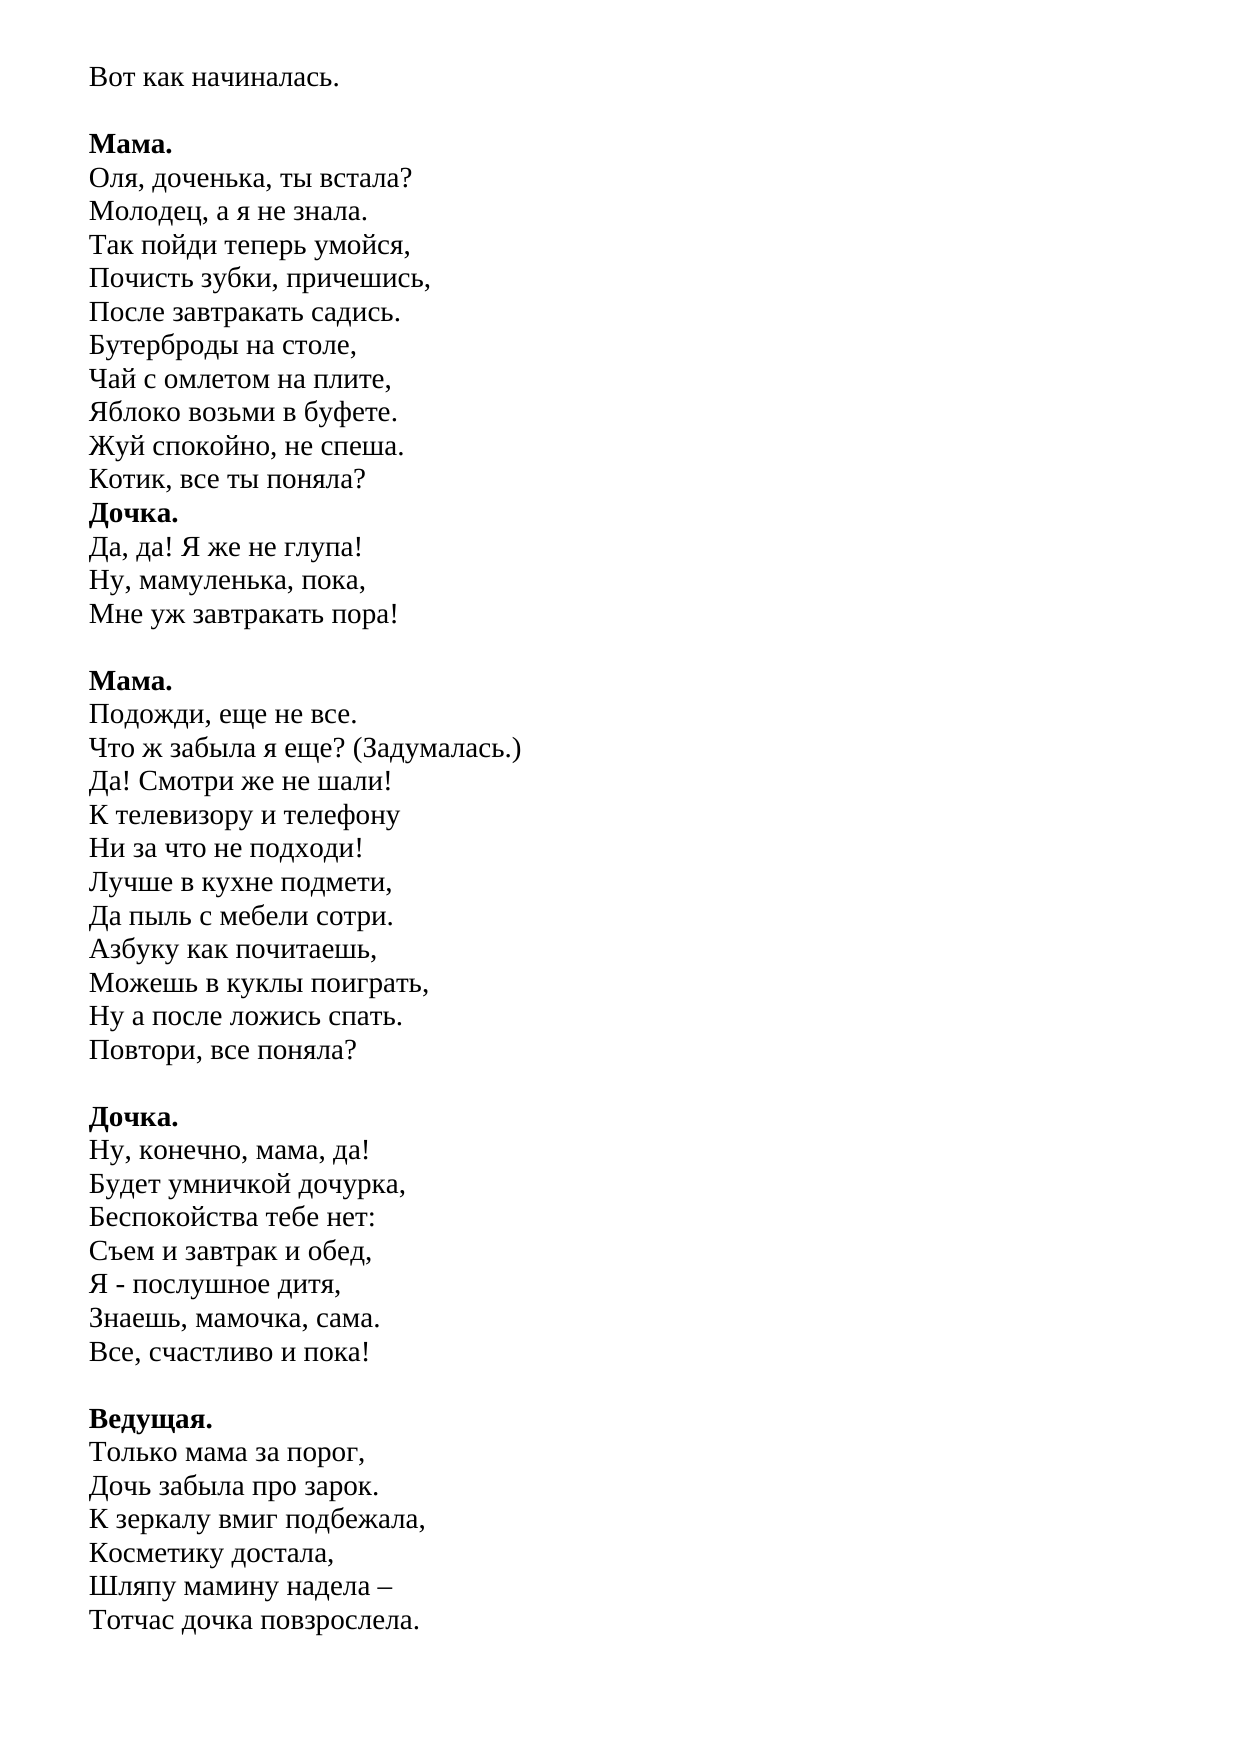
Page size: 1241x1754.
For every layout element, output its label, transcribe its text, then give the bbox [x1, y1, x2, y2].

text Косметику достала, [89, 1535, 1152, 1568]
text Оля, доченька, ты встала? [89, 160, 1152, 193]
text Шляпу мамину надела – [89, 1568, 1152, 1602]
text После завтракать садись. [89, 294, 1152, 327]
text Подожди, еще не все. [89, 696, 1152, 730]
text Жуй спокойно, не спеша. [89, 428, 1152, 462]
text Дочь забыла про зарок. [89, 1468, 1152, 1501]
text Ну, конечно, мама, да! [89, 1132, 1152, 1166]
text Азбуку как почитаешь, [89, 931, 1152, 965]
text Молодец, а я не знала. [89, 193, 1152, 227]
text Можешь в куклы поиграть, [89, 965, 1152, 998]
text Почисть зубки, причешись, [89, 260, 1152, 294]
text Да пыль с мебели сотри. [89, 898, 1152, 931]
text К телевизору и телефону [89, 797, 1152, 831]
text Ведущая. [89, 1401, 1152, 1434]
text Беспокойства тебе нет: [89, 1199, 1152, 1233]
text Да, да! Я же не глупа! [89, 529, 1152, 562]
text Съем и завтрак и обед, [89, 1233, 1152, 1267]
text Так пойди теперь умойся, [89, 227, 1152, 260]
text Лучше в кухне подмети, [89, 864, 1152, 898]
text Мама. [89, 663, 1152, 696]
text Дочка. [89, 1099, 1152, 1132]
text Я - послушное дитя, [89, 1267, 1152, 1300]
text Все, счастливо и пока! [89, 1334, 1152, 1367]
text Мне уж завтракать пора! [89, 596, 1152, 629]
text Котик, все ты поняла? [89, 462, 1152, 495]
text Тотчас дочка повзрослела. [89, 1602, 1152, 1636]
text К зеркалу вмиг подбежала, [89, 1501, 1152, 1535]
text Вот как начиналась. [89, 59, 1152, 93]
text Будет умничкой дочурка, [89, 1166, 1152, 1199]
text Ну а после ложись спать. [89, 998, 1152, 1032]
text Бутерброды на столе, [89, 327, 1152, 361]
text Повтори, все поняла? [89, 1032, 1152, 1065]
text Дочка. [89, 495, 1152, 529]
text Чай с омлетом на плите, [89, 361, 1152, 394]
text Только мама за порог, [89, 1434, 1152, 1468]
text Что ж забыла я еще? (Задумалась.) [89, 730, 1152, 763]
text Яблоко возьми в буфете. [89, 394, 1152, 428]
text Ну, мамуленька, пока, [89, 562, 1152, 596]
text Мама. [89, 126, 1152, 160]
text Знаешь, мамочка, сама. [89, 1300, 1152, 1334]
text Да! Смотри же не шали! [89, 763, 1152, 797]
text Ни за что не подходи! [89, 831, 1152, 864]
